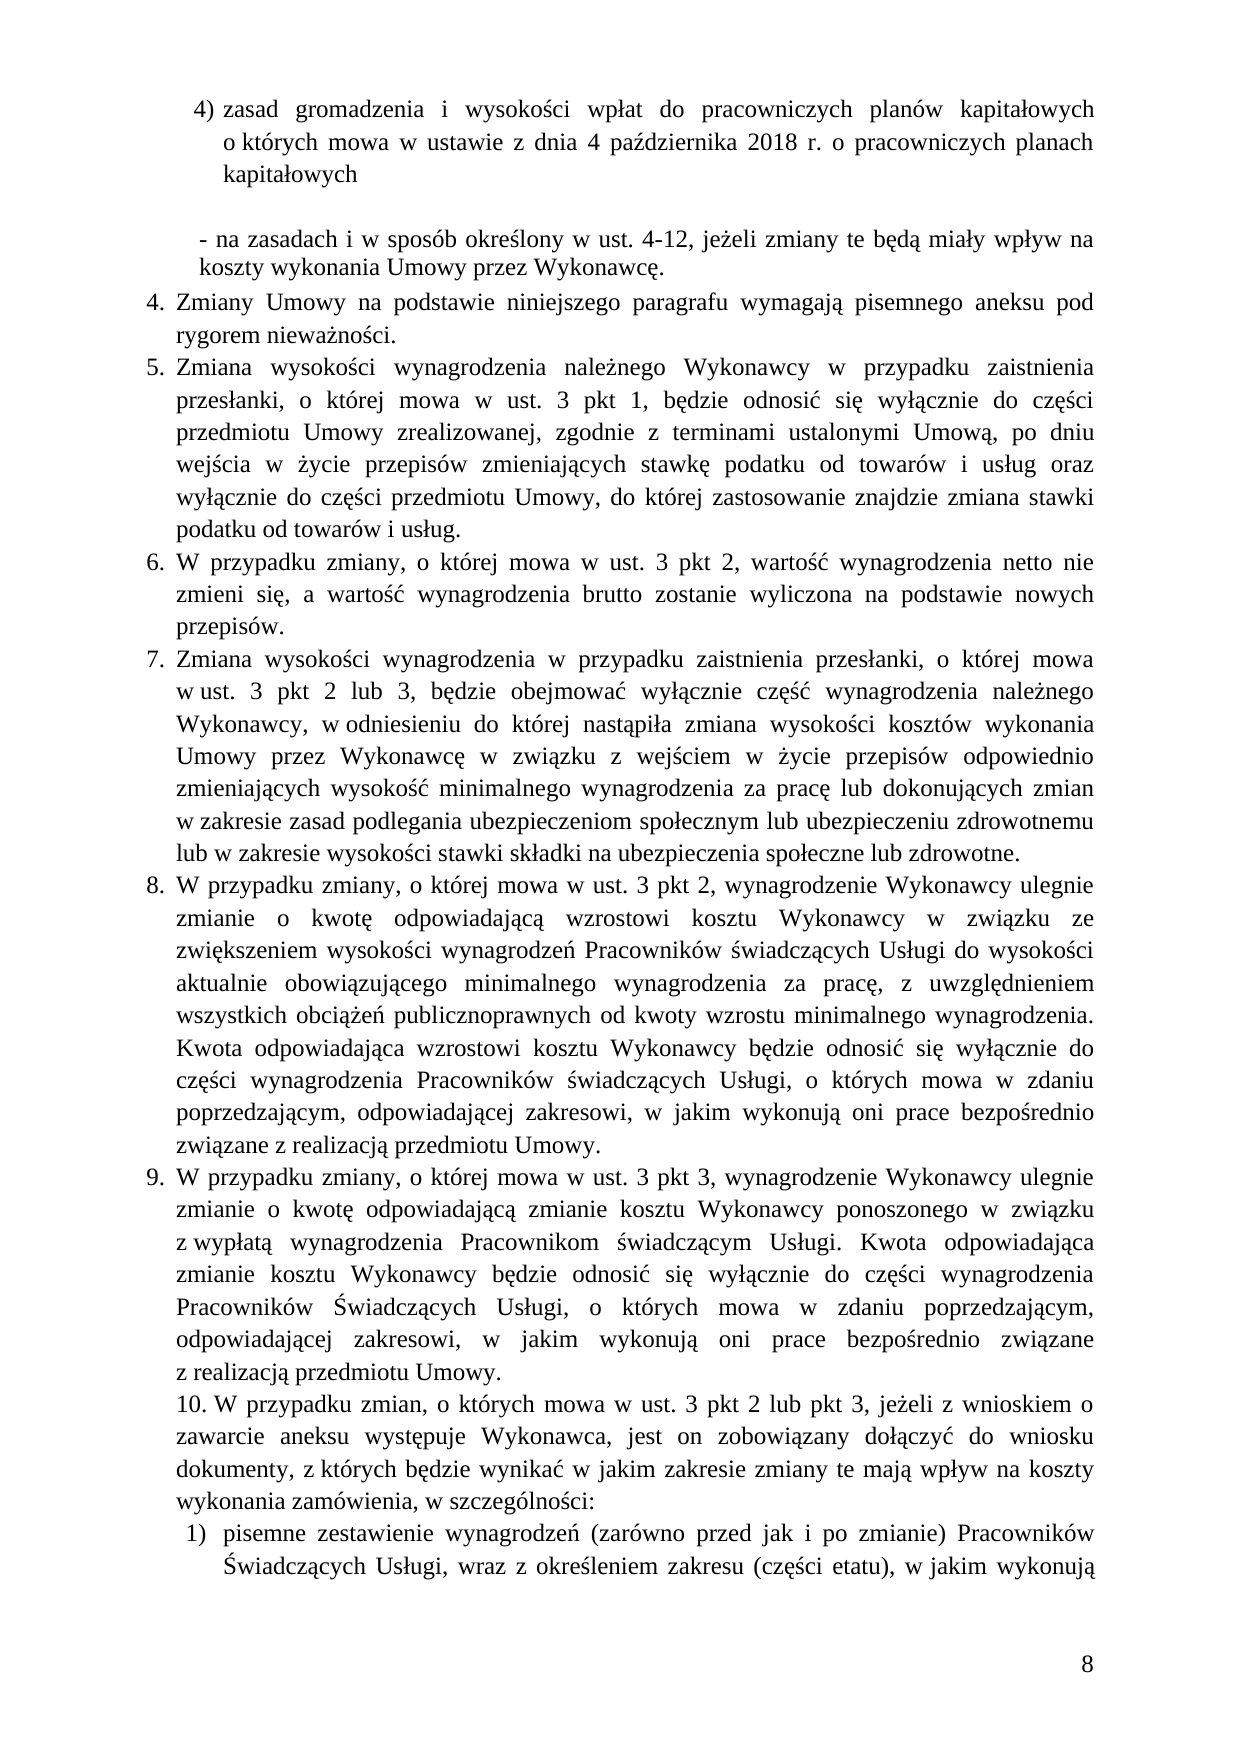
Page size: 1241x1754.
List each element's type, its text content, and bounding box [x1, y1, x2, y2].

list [185, 1518, 1095, 1580]
list W przypadku zmiany, o której mowa w ust. 3 pkt 3, wynagrodzenie Wykonawcy ulegnie zmianie o kwotę odpowiadającą zmianie kosztu Wykonawcy ponoszonego w związku z wypłatą wynagrodzenia Pracownikom świadczącym Usługi. Kwota odpowiadająca zmianie kosztu Wykonawcy będzie odnosić się wyłącznie do części wynagrodzenia Pracowników Świadczących Usługi, o których mowa w zdaniu poprzedzającym, odpowiadającej zakresowi, w jakim wykonują oni prace bezpośrednio związane z realizacją przedmiotu Umowy. [146, 1162, 1095, 1385]
text - na zasadach i w sposób określony w ust. 4-12, jeżeli zmiany te będą miały wpływ na koszty wykonania Umowy przez Wykonawcę. [199, 224, 1095, 281]
list W przypadku zmiany, o której mowa w ust. 3 pkt 2, wartość wynagrodzenia netto nie zmieni się, a wartość wynagrodzenia brutto zostanie wyliczona na podstawie nowych przepisów. [146, 547, 1095, 640]
list Zmiana wysokości wynagrodzenia w przypadku zaistnienia przesłanki, o której mowa w ust. 3 pkt 2 lub 3, będzie obejmować wyłącznie część wynagrodzenia należnego Wykonawcy, w odniesieniu do której nastąpiła zmiana wysokości kosztów wykonania Umowy przez Wykonawcę w związku z wejściem w życie przepisów odpowiednio zmieniających wysokość minimalnego wynagrodzenia za pracę lub dokonujących zmian w zakresie zasad podlegania ubezpieczeniom społecznym lub ubezpieczeniu zdrowotnemu lub w zakresie wysokości stawki składki na ubezpieczenia społeczne lub zdrowotne. [146, 644, 1095, 867]
list zasad gromadzenia i wysokości wpłat do pracowniczych planów kapitałowych o których mowa w ustawie z dnia 4 października 2018 r. o pracowniczych planach kapitałowych [193, 94, 1095, 188]
list Zmiana wysokości wynagrodzenia należnego Wykonawcy w przypadku zaistnienia przesłanki, o której mowa w ust. 3 pkt 1, będzie odnosić się wyłącznie do części przedmiotu Umowy zrealizowanej, zgodnie z terminami ustalonymi Umową, po dniu wejścia w życie przepisów zmieniających stawkę podatku od towarów i usług oraz wyłącznie do części przedmiotu Umowy, do której zastosowanie znajdzie zmiana stawki podatku od towarów i usług. [146, 352, 1095, 543]
list Zmiany Umowy na podstawie niniejszego paragrafu wymagają pisemnego aneksu pod rygorem nieważności. [146, 287, 1095, 349]
list W przypadku zmiany, o której mowa w ust. 3 pkt 2, wynagrodzenie Wykonawcy ulegnie zmianie o kwotę odpowiadającą wzrostowi kosztu Wykonawcy w związku ze zwiększeniem wysokości wynagrodzeń Pracowników świadczących Usługi do wysokości aktualnie obowiązującego minimalnego wynagrodzenia za pracę, z uwzględnieniem wszystkich obciążeń publicznoprawnych od kwoty wzrostu minimalnego wynagrodzenia. Kwota odpowiadająca wzrostowi kosztu Wykonawcy będzie odnosić się wyłącznie do części wynagrodzenia Pracowników świadczących Usługi, o których mowa w zdaniu poprzedzającym, odpowiadającej zakresowi, w jakim wykonują oni prace bezpośrednio związane z realizacją przedmiotu Umowy. [146, 871, 1095, 1158]
list W przypadku zmian, o których mowa w ust. 3 pkt 2 lub pkt 3, jeżeli z wnioskiem o zawarcie aneksu występuje Wykonawca, jest on zobowiązany dołączyć do wniosku dokumenty, z których będzie wynikać w jakim zakresie zmiany te mają wpływ na koszty wykonania zamówienia, w szczególności: [176, 1389, 1095, 1515]
